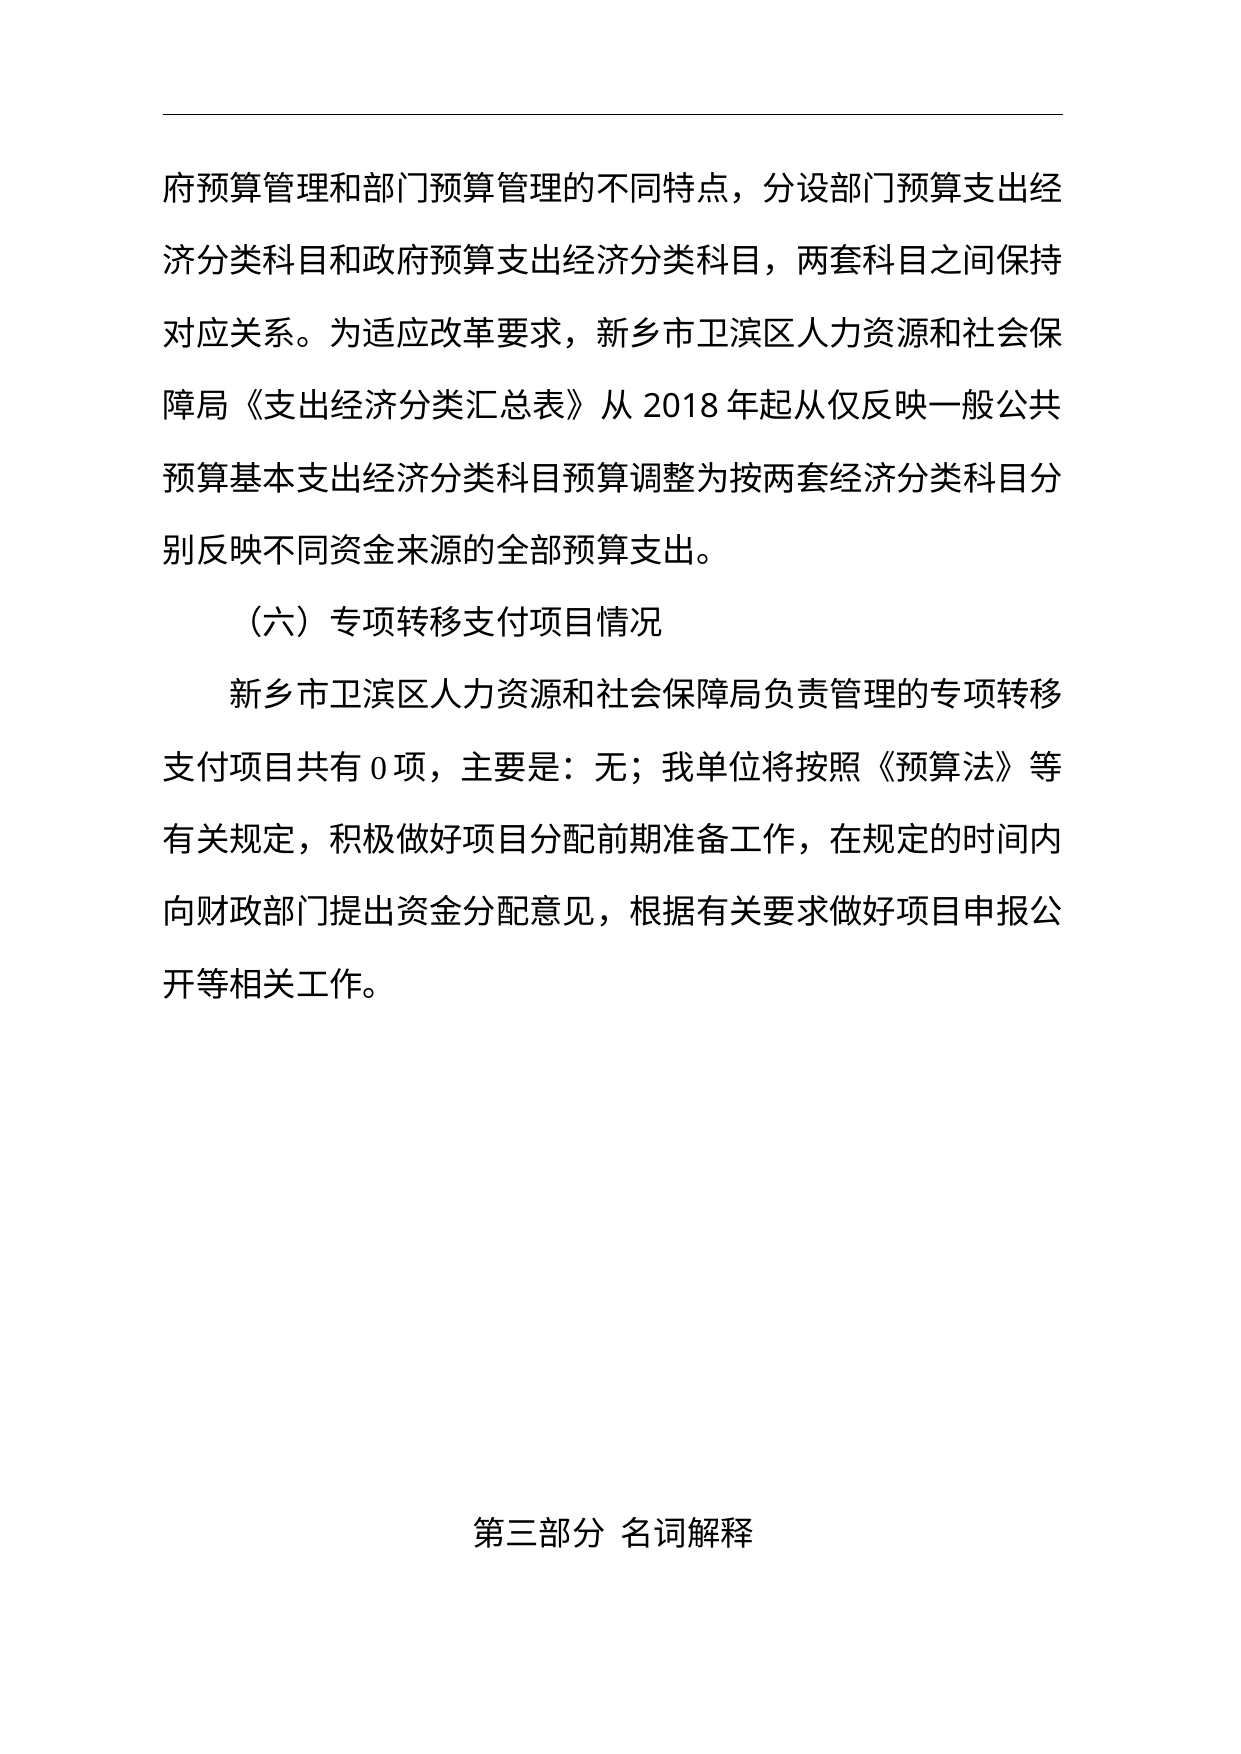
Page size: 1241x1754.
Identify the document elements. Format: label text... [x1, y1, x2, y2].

list 专项转移支付项目情况 [162, 596, 1063, 644]
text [162, 162, 1063, 572]
text 新乡市卫滨区人力资源和社会保障局负责管理的专项转移支付项目共有0项，主要是：无；我单位将按照《预算法》等有关规定，积极做好项目分配前期准备工作，在规定的时间内向财政部门提出资金分配意见，根据有关要求做好项目申报公开等相关工作。 [162, 668, 1063, 1006]
text 第三部分 名词解释 [162, 1507, 1063, 1555]
